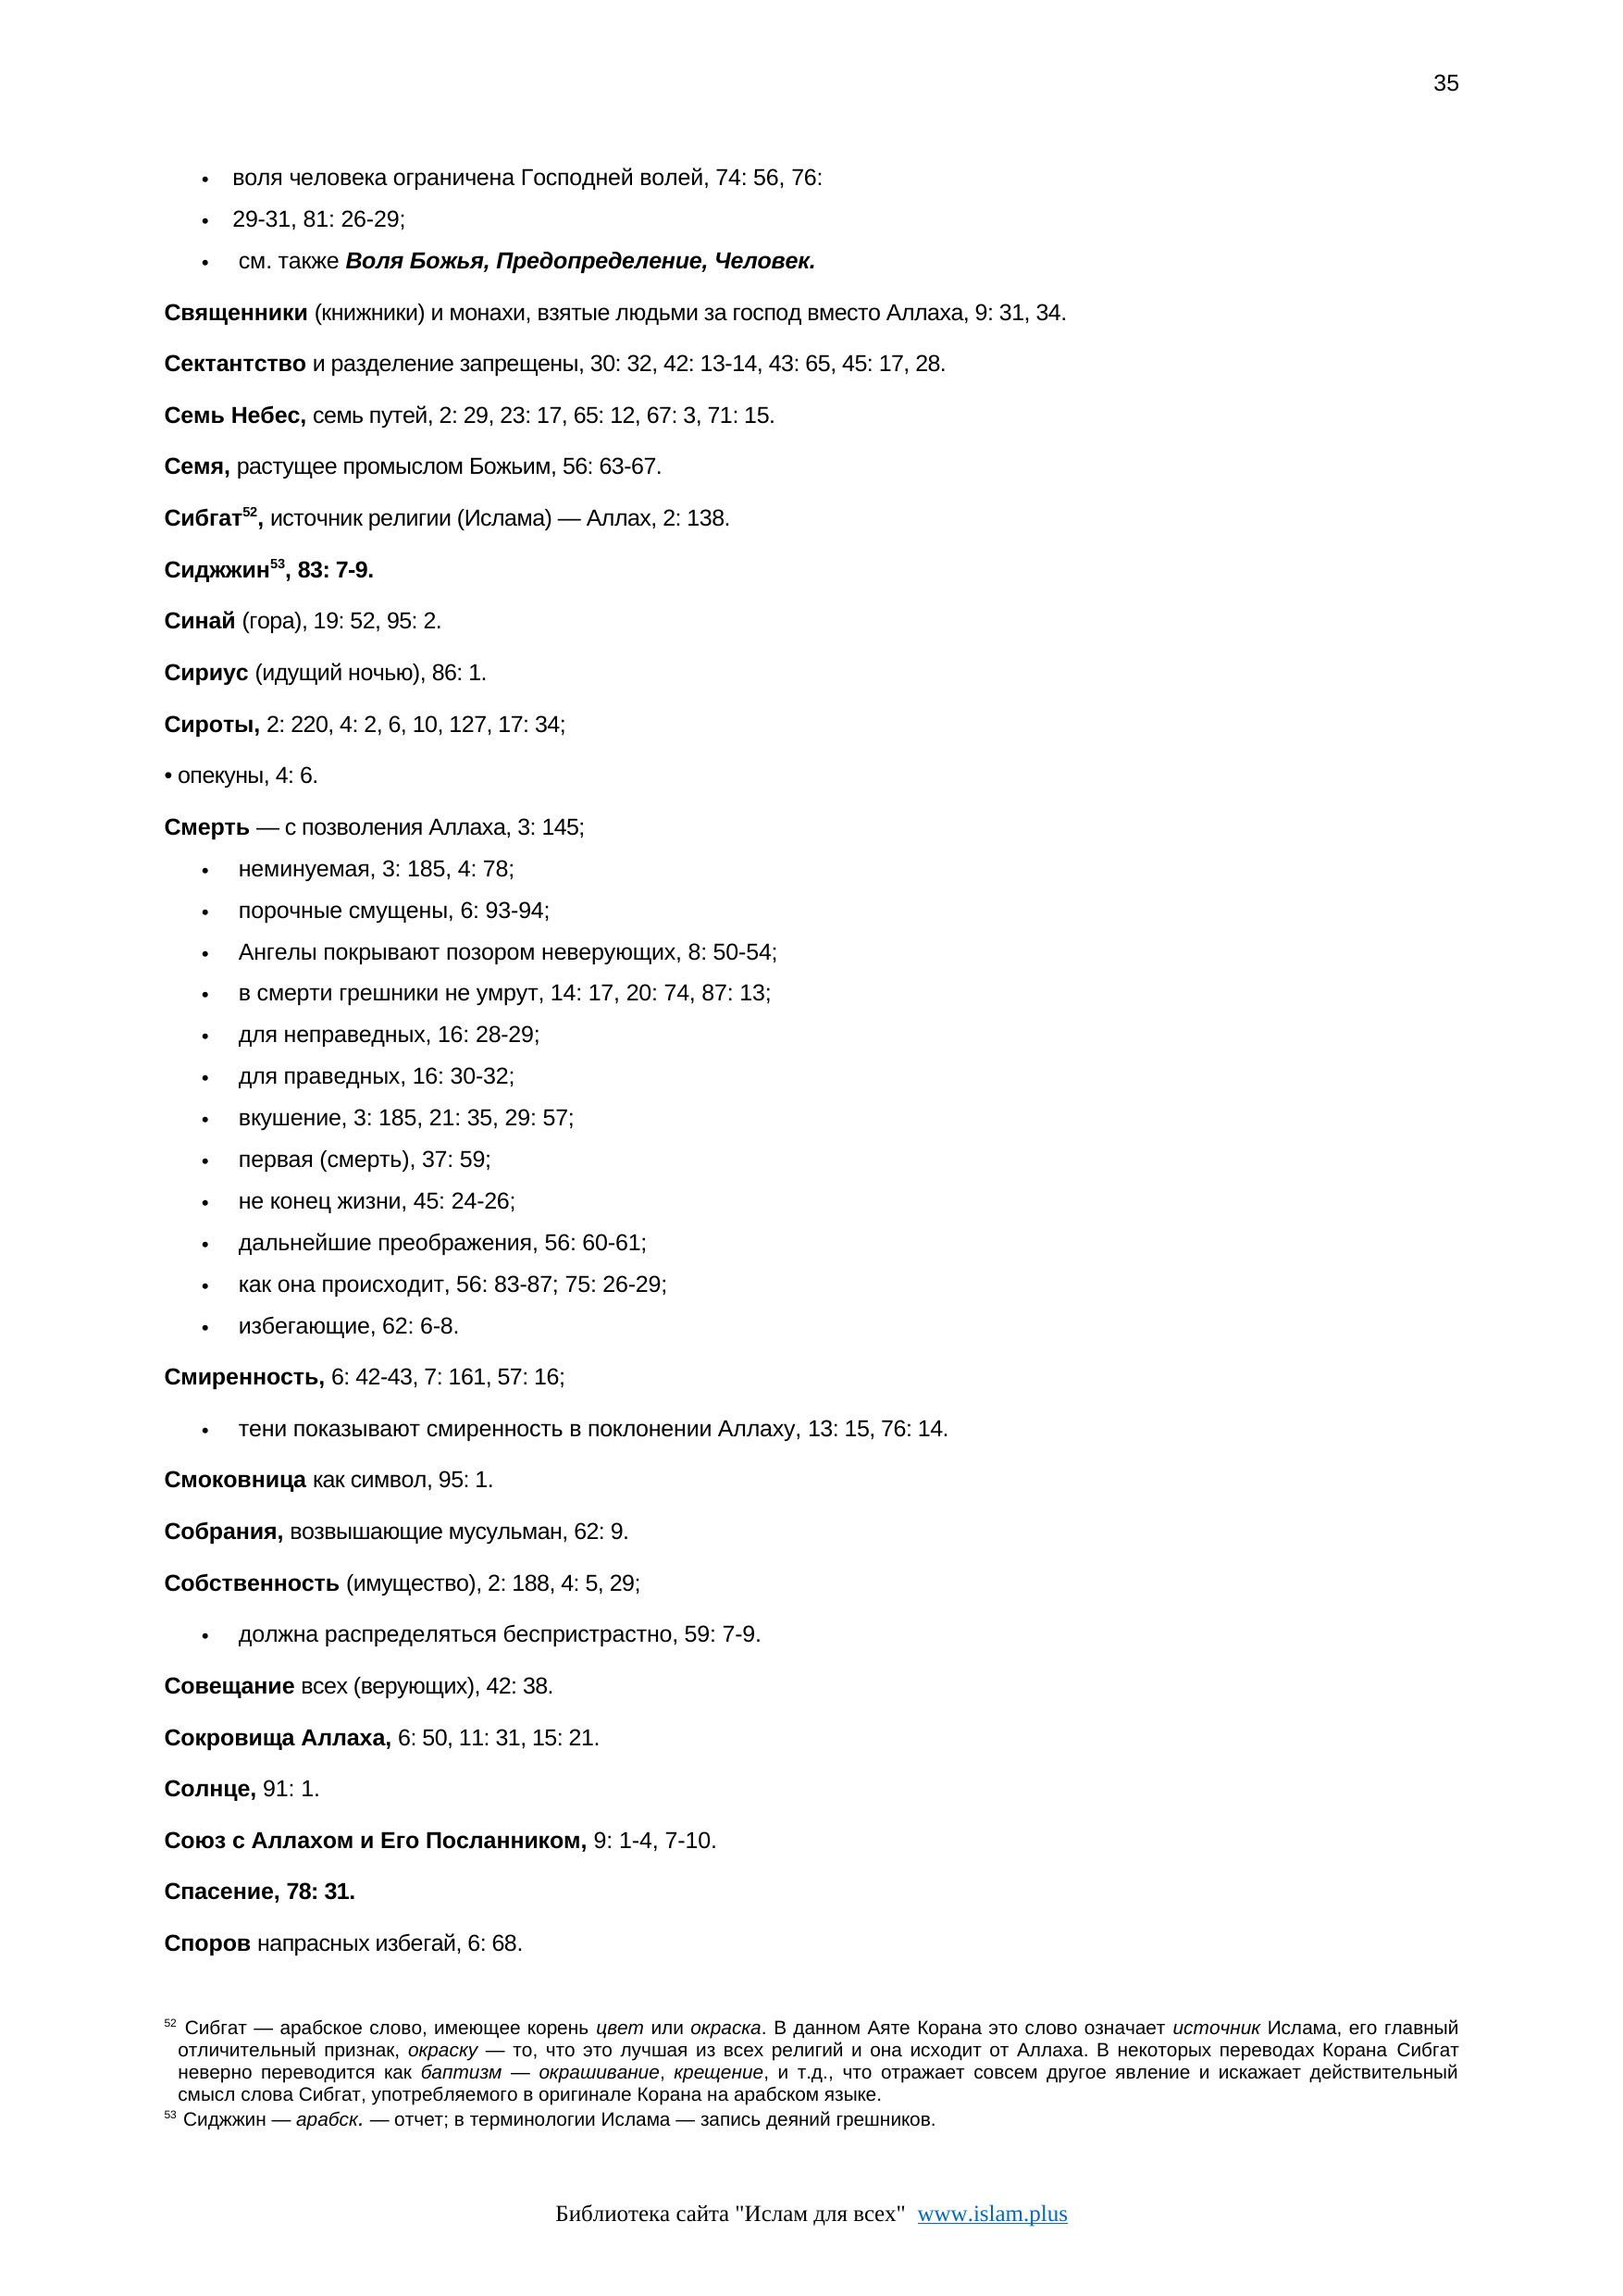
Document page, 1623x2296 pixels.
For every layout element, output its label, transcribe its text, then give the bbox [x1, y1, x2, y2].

list 29-31, 81: 26-29; [202, 205, 1459, 232]
list избегающие, 62: 6-8. [202, 1312, 1459, 1338]
text Солнце, 91: 1. [164, 1775, 1459, 1802]
text • опекуны, 4: 6. [164, 762, 1459, 788]
text Сироты, 2: 220, 4: 2, 6, 10, 127, 17: 34; [164, 711, 1459, 737]
text Сибгат, источник религии (Ислама) — Аллах, 2: 138. [164, 504, 1459, 531]
list должна распределяться беспристрастно, 59: 7-9. [202, 1620, 1459, 1647]
text Синай (гора), 19: 52, 95: 2. [164, 607, 1459, 634]
text Собственность (имущество), 2: 188, 4: 5, 29; [164, 1570, 1459, 1595]
list для праведных, 16: 30-32; [202, 1062, 1459, 1089]
list неминуемая, 3: 185, 4: 78; [202, 855, 1459, 881]
text Сириус (идущий ночью), 86: 1. [164, 659, 1459, 686]
list дальнейшие преображения, 56: 60-61; [202, 1229, 1459, 1256]
list вкушение, 3: 185, 21: 35, 29: 57; [202, 1104, 1459, 1131]
list порочные смущены, 6: 93-94; [202, 897, 1459, 923]
text Семя, растущее промыслом Божьим, 56: 63-67. [164, 453, 1459, 479]
list первая (смерть), 37: 59; [202, 1146, 1459, 1173]
list тени показывают смиренность в поклонении Аллаху, 13: 15, 76: 14. [202, 1415, 1459, 1442]
text Смиренность, 6: 42-43, 7: 161, 57: 16; [164, 1363, 1459, 1390]
text Смерть — с позволения Аллаха, 3: 145; [164, 813, 1459, 840]
text Сокровища Аллаха, 6: 50, 11: 31, 15: 21. [164, 1724, 1459, 1750]
text Спасение, 78: 31. [164, 1878, 1459, 1905]
list для неправедных, 16: 28-29; [202, 1021, 1459, 1048]
text Священники (книжники) и монахи, взятые людьми за господ вместо Аллаха, 9: 31, 34. [164, 299, 1445, 325]
text Совещание всех (верующих), 42: 38. [164, 1672, 1459, 1699]
list в смерти грешники не умрут, 14: 17, 20: 74, 87: 13; [202, 979, 1459, 1006]
text Сектантство и разделение запрещены, 30: 32, 42: 13-14, 43: 65, 45: 17, 28. [164, 350, 1445, 377]
list Ангелы покрывают позором неверующих, 8: 50-54; [202, 937, 1459, 964]
list не конец жизни, 45: 24-26; [202, 1187, 1459, 1214]
text Собрания, возвышающие мусульман, 62: 9. [164, 1518, 1459, 1545]
list как она происходит, 56: 83-87; 75: 26-29; [202, 1271, 1459, 1297]
list воля человека ограничена Господней волей, 74: 56, 76: [202, 164, 1459, 191]
list см. также Воля Божья, Предопределение, Человек. [202, 247, 1459, 274]
text Союз с Аллахом и Его Посланником, 9: 1-4, 7-10. [164, 1827, 1459, 1854]
text Смоковница как символ, 95: 1. [164, 1466, 1459, 1493]
text Сиджжин, 83: 7-9. [164, 556, 1459, 582]
text Споров напрасных избегай, 6: 68. [164, 1930, 1459, 1956]
text Семь Небес, семь путей, 2: 29, 23: 17, 65: 12, 67: 3, 71: 15. [164, 402, 1459, 428]
